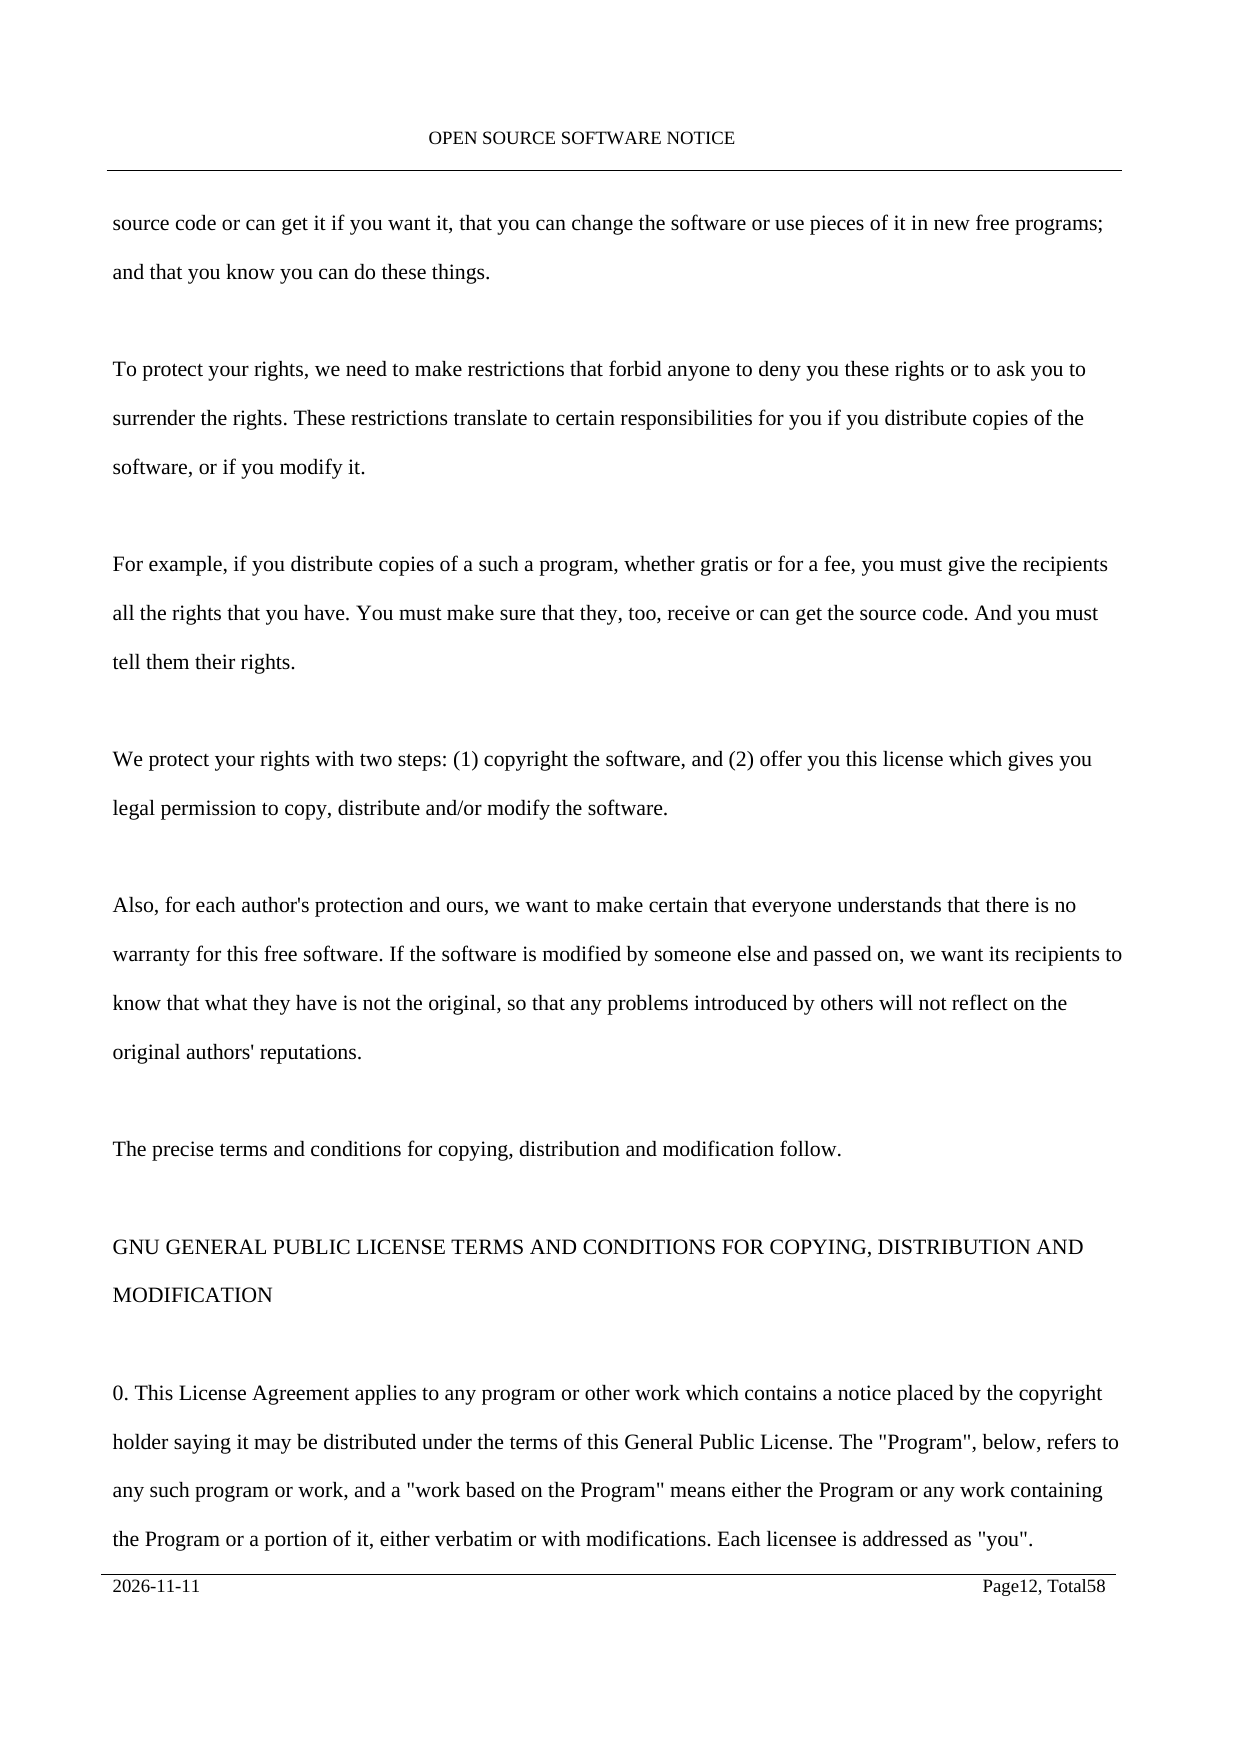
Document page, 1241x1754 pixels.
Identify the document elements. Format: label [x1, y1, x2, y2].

text [112, 206, 1128, 1555]
